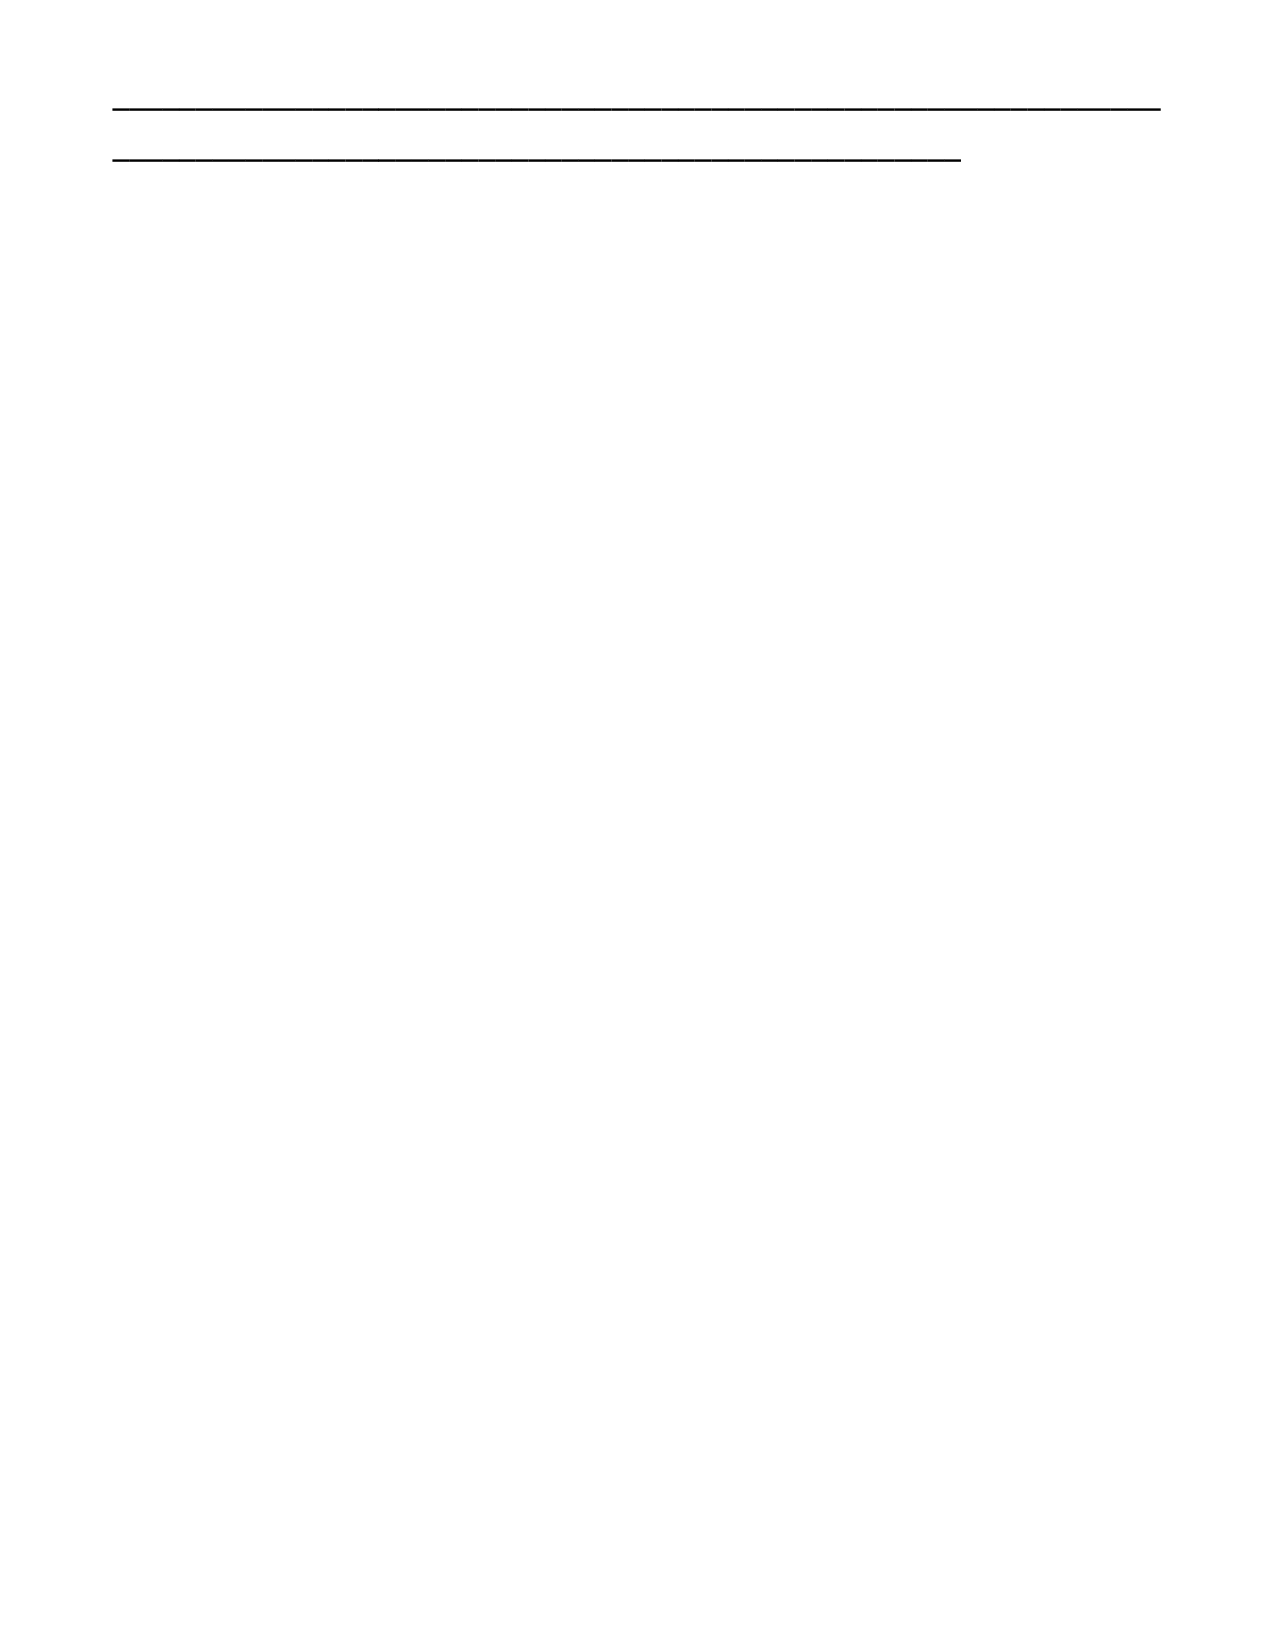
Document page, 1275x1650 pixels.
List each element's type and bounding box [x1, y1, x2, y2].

text [112, 66, 1162, 168]
